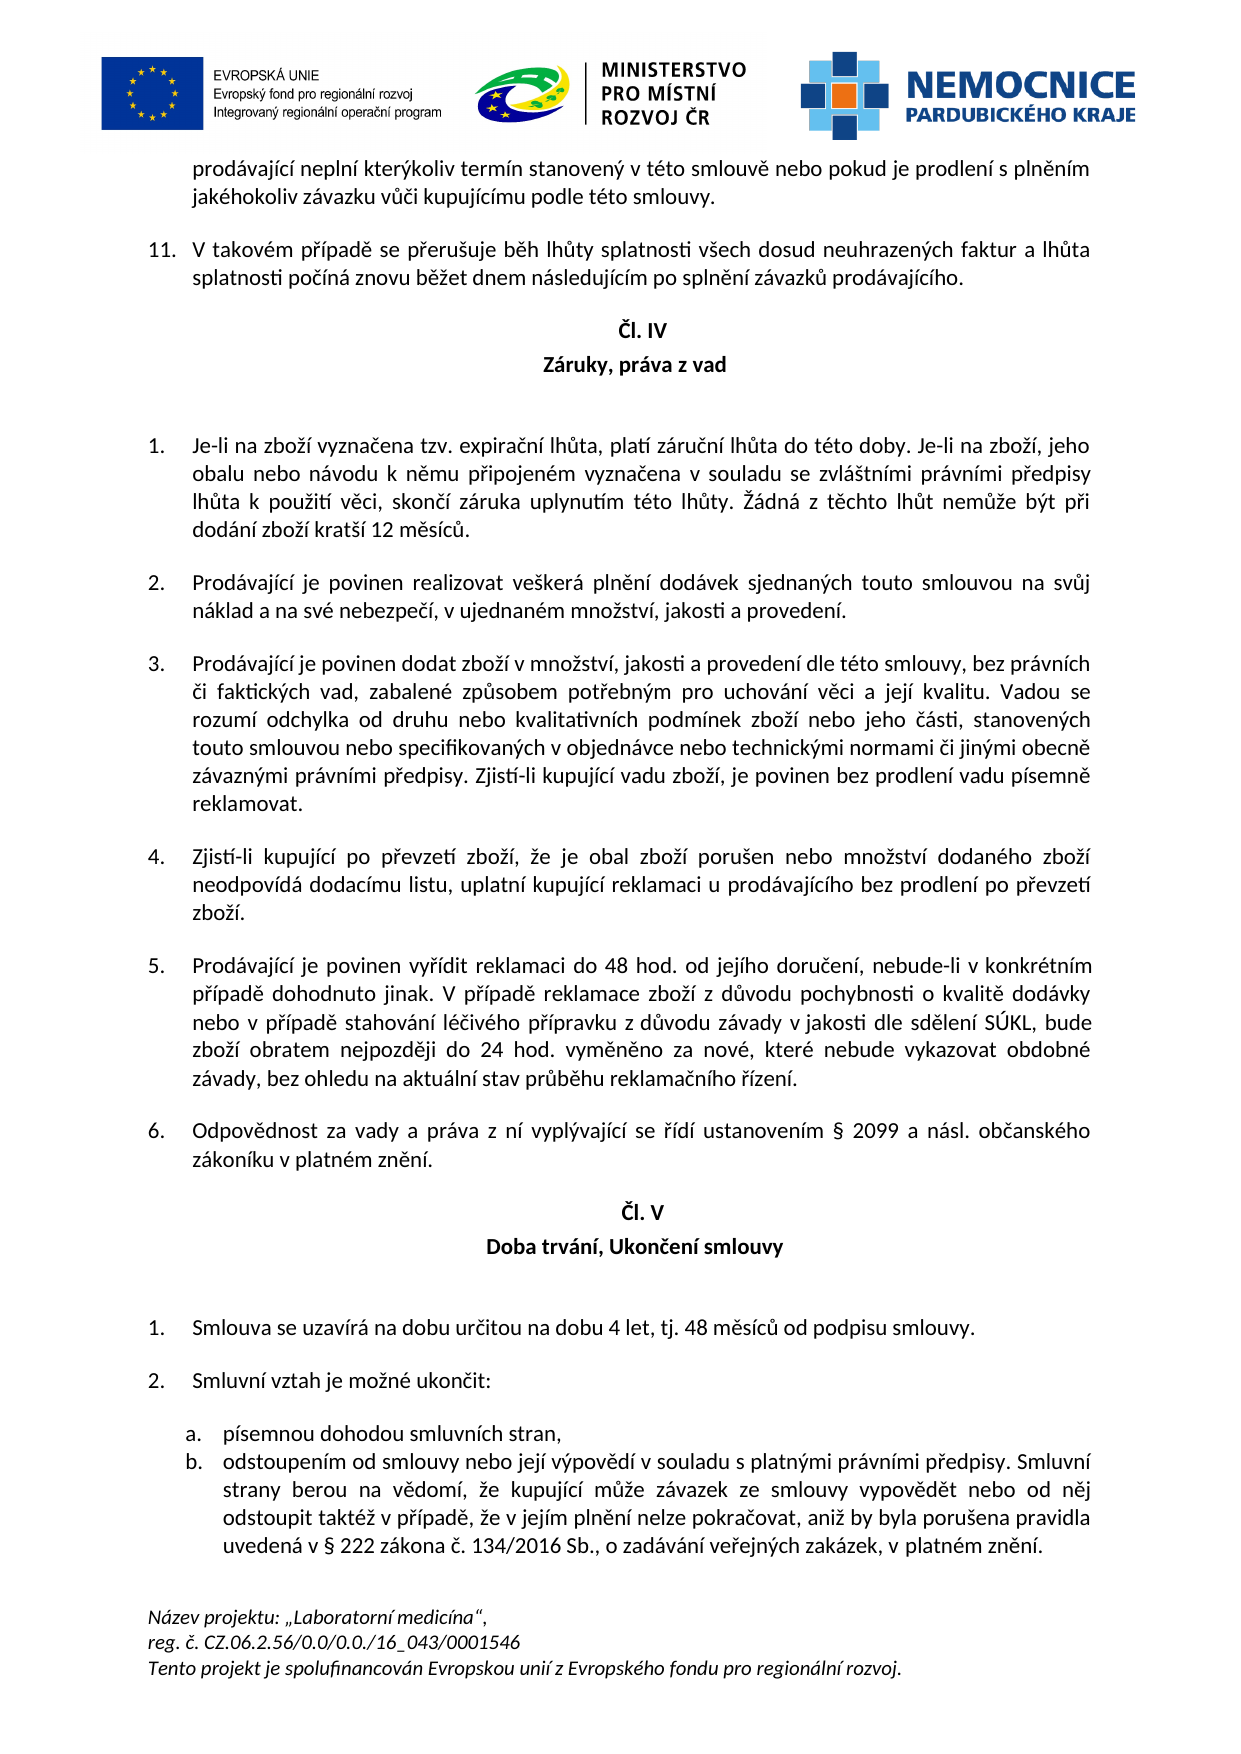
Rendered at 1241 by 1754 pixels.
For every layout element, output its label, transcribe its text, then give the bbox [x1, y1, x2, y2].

text Záruky, práva z vad [177, 350, 1093, 378]
picture [79, 32, 768, 154]
list odstoupením od smlouvy nebo její výpovědí v souladu s platnými právními předpisy. Smluvní strany berou na vědomí, že kupující může závazek ze smlouvy vypovědět nebo od něj odstoupit taktéž v případě, že v jejím plnění nelze pokračovat, aniž by byla porušena pravidla uvedená v § 222 zákona č. 134/2016 Sb., o zadávání veřejných zakázek, v platném znění. [185, 1447, 1093, 1559]
list Prodávající je povinen vyřídit reklamaci do 48 hod. od jejího doručení, nebude-li v konkrétním případě dohodnuto jinak. V případě reklamace zboží z důvodu pochybnosti o kvalitě dodávky nebo v případě stahování léčivého přípravku z důvodu závady v jakosti dle sdělení SÚKL, bude zboží obratem nejpozději do 24 hod. vyměněno za nové, které nebude vykazovat obdobné závady, bez ohledu na aktuální stav průběhu reklamačního řízení. [148, 952, 1093, 1092]
subtitle Čl. IV [193, 316, 1093, 344]
list Odpovědnost za vady a práva z ní vyplývající se řídí ustanovením § 2099 a násl. občanského zákoníku v platném znění. [148, 1117, 1093, 1173]
list písemnou dohodou smluvních stran, [185, 1419, 1093, 1447]
text Doba trvání, Ukončení smlouvy [177, 1232, 1093, 1260]
list V takovém případě se přerušuje běh lhůty splatnosti všech dosud neuhrazených faktur a lhůta splatnosti počíná znovu běžet dnem následujícím po splnění závazků prodávajícího. [148, 235, 1093, 291]
list Je-li na zboží vyznačena tzv. expirační lhůta, platí záruční lhůta do této doby. Je-li na zboží, jeho obalu nebo návodu k němu připojeném vyznačena v souladu se zvláštními právními předpisy lhůta k použití věci, skončí záruka uplynutím této lhůty. Žádná z těchto lhůt nemůže být při dodání zboží kratší 12 měsíců. [148, 431, 1093, 543]
subtitle Čl. V [193, 1198, 1093, 1226]
list Prodávající je povinen dodat zboží v množství, jakosti a provedení dle této smlouvy, bez právních či faktických vad, zabalené způsobem potřebným pro uchování věci a její kvalitu. Vadou se rozumí odchylka od druhu nebo kvalitativních podmínek zboží nebo jeho části, stanovených touto smlouvou nebo specifikovaných v objednávce nebo technickými normami či jinými obecně závaznými právními předpisy. Zjistí-li kupující vadu zboží, je povinen bez prodlení vadu písemně reklamovat. [148, 649, 1093, 817]
picture [800, 50, 1136, 141]
list Smlouva se uzavírá na dobu určitou na dobu 4 let, tj. 48 měsíců od podpisu smlouvy. [148, 1313, 1093, 1341]
list Smluvní vztah je možné ukončit: [148, 1366, 1093, 1394]
list Zjistí-li kupující po převzetí zboží, že je obal zboží porušen nebo množství dodaného zboží neodpovídá dodacímu listu, uplatní kupující reklamaci u prodávajícího bez prodlení po převzetí zboží. [148, 842, 1093, 927]
list Prodávající je povinen realizovat veškerá plnění dodávek sjednaných touto smlouvou na svůj náklad a na své nebezpečí, v ujednaném množství, jakosti a provedení. [148, 568, 1093, 624]
